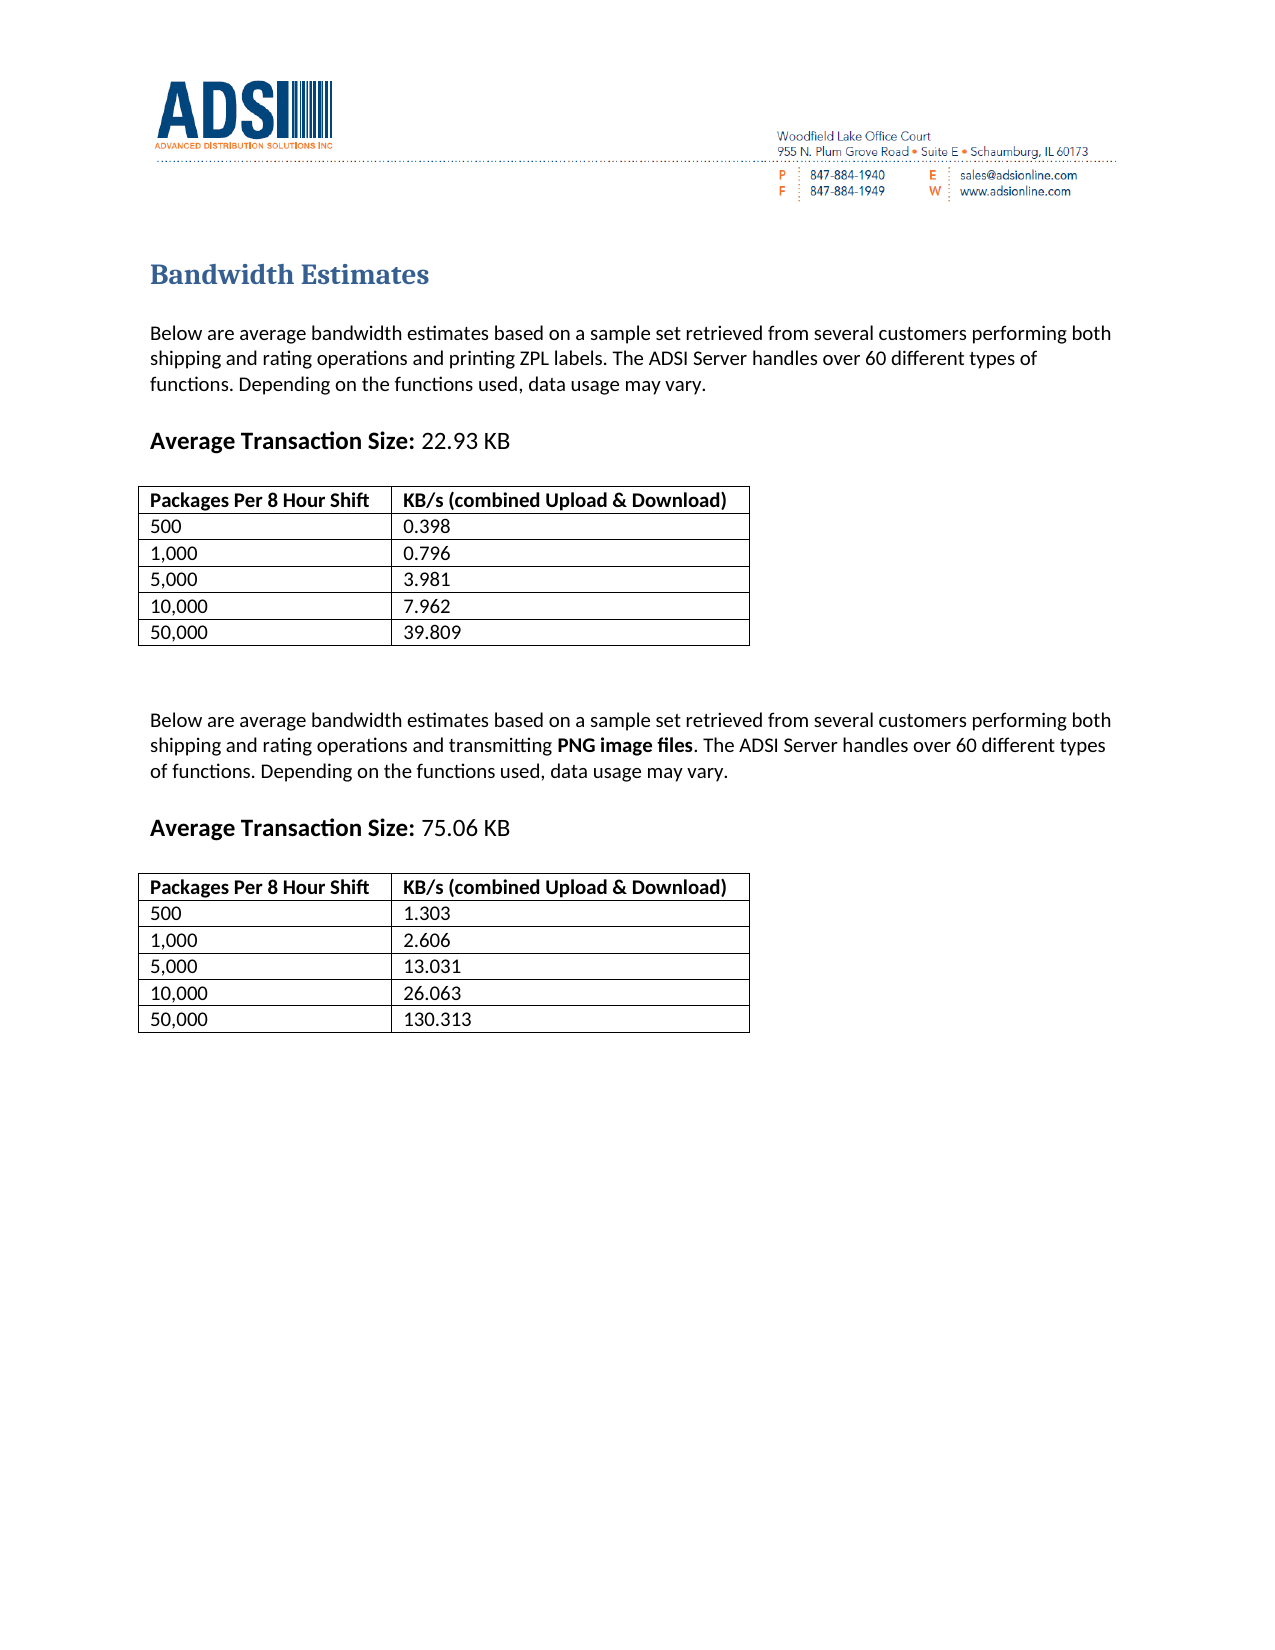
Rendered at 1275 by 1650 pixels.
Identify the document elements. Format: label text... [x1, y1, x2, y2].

text Below are average bandwidth estimates based on a sample set retrieved from several customers performing both shipping and rating operations and transmitting PNG image files. The ADSI Server handles over 60 different types of functions. Depending on the functions used, data usage may vary. [150, 707, 1125, 783]
table_cell 1.303 [392, 901, 749, 926]
table_cell 13.031 [392, 954, 749, 979]
text Average Transaction Size: 75.06 KB [150, 812, 1125, 842]
table_cell 2.606 [392, 927, 749, 952]
table_cell 7.962 [392, 593, 749, 618]
subtitle Bandwidth Estimates [150, 258, 1125, 291]
text Average Transaction Size: 22.93 KB [150, 425, 1125, 456]
table_cell 5,000 [139, 567, 391, 592]
table_cell 1,000 [139, 540, 391, 566]
table_cell 10,000 [139, 980, 391, 1005]
table_cell 39.809 [392, 620, 749, 645]
table_header KB/s (combined Upload & Download) [392, 874, 749, 899]
table_cell 0.398 [392, 514, 749, 539]
table_header Packages Per 8 Hour Shift [139, 874, 391, 899]
table_cell 50,000 [139, 620, 391, 645]
table_cell 5,000 [139, 954, 391, 979]
picture [150, 75, 1124, 208]
table_cell 26.063 [392, 980, 749, 1005]
table_cell 1,000 [139, 927, 391, 952]
table_cell 10,000 [139, 593, 391, 618]
table_cell 0.796 [392, 540, 749, 566]
table_cell 500 [139, 514, 391, 539]
table_header KB/s (combined Upload & Download) [392, 487, 749, 513]
table_header Packages Per 8 Hour Shift [139, 487, 391, 513]
table_cell 50,000 [139, 1006, 391, 1032]
table_cell 500 [139, 901, 391, 926]
text Below are average bandwidth estimates based on a sample set retrieved from several customers performing both shipping and rating operations and printing ZPL labels. The ADSI Server handles over 60 different types of functions. Depending on the functions used, data usage may vary. [150, 320, 1125, 396]
table_cell 3.981 [392, 567, 749, 592]
table_cell 130.313 [392, 1006, 749, 1032]
